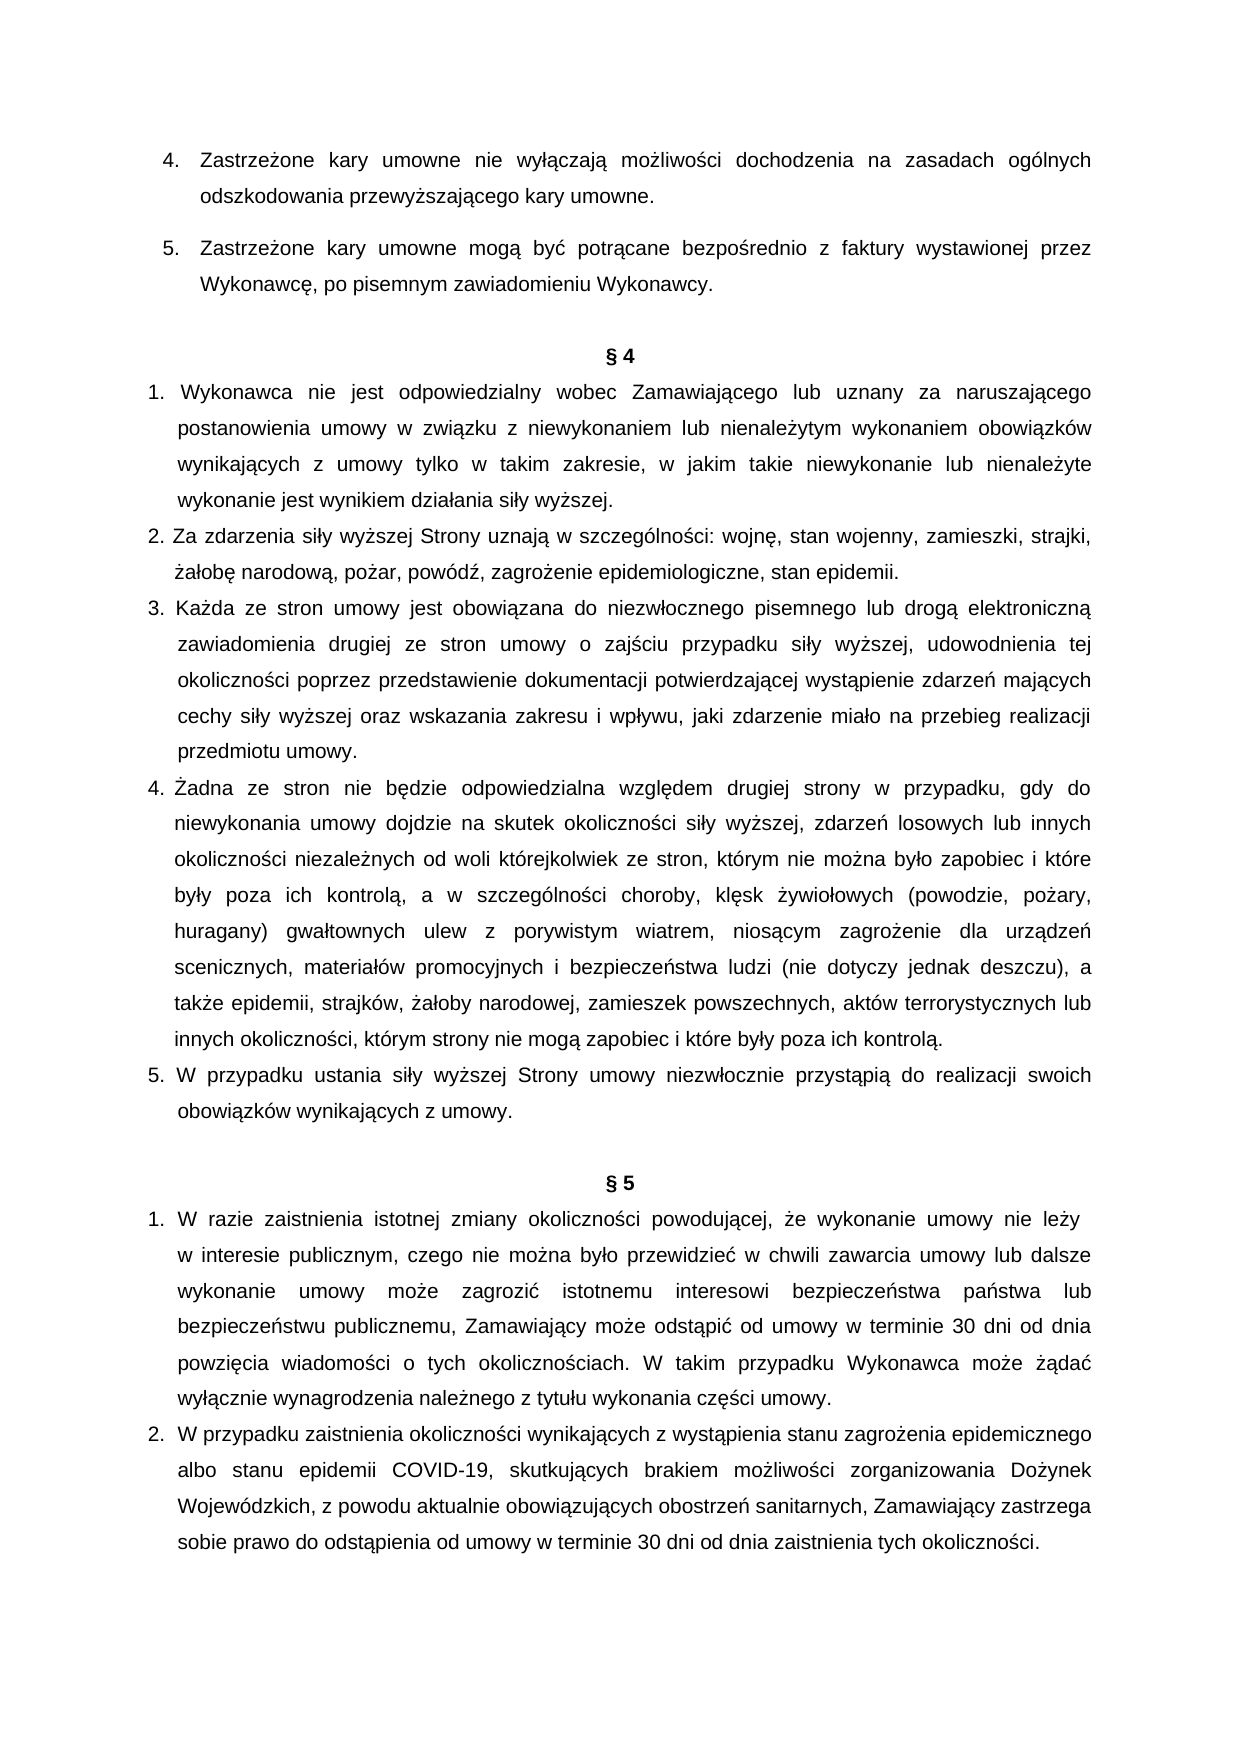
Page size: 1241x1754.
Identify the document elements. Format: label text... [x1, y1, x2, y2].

list W przypadku zaistnienia okoliczności wynikających z wystąpienia stanu zagrożenia epidemicznego albo stanu epidemii COVID-19, skutkujących brakiem możliwości zorganizowania Dożynek Wojewódzkich, z powodu aktualnie obowiązujących obostrzeń sanitarnych, Zamawiający zastrzega sobie prawo do odstąpienia od umowy w terminie 30 dni od dnia zaistnienia tych okoliczności. [148, 1422, 1092, 1554]
list Zastrzeżone kary umowne nie wyłączają możliwości dochodzenia na zasadach ogólnych odszkodowania przewyższającego kary umowne. [162, 148, 1092, 208]
list W razie zaistnienia istotnej zmiany okoliczności powodującej, że wykonanie umowy nie leży w interesie publicznym, czego nie można było przewidzieć w chwili zawarcia umowy lub dalsze wykonanie umowy może zagrozić istotnemu interesowi bezpieczeństwa państwa lub bezpieczeństwu publicznemu, Zamawiający może odstąpić od umowy w terminie 30 dni od dnia powzięcia wiadomości o tych okolicznościach. W takim przypadku Wykonawca może żądać wyłącznie wynagrodzenia należnego z tytułu wykonania części umowy. [148, 1207, 1092, 1410]
text 4. Żadna ze stron nie będzie odpowiedzialna względem drugiej strony w przypadku, gdy do niewykonania umowy dojdzie na skutek okoliczności siły wyższej, zdarzeń losowych lub innych okoliczności niezależnych od woli którejkolwiek ze stron, którym nie można było zapobiec i które były poza ich kontrolą, a w szczególności choroby, klęsk żywiołowych (powodzie, pożary, huragany) gwałtownych ulew z porywistym wiatrem, niosącym zagrożenie dla urządzeń scenicznych, materiałów promocyjnych i bezpieczeństwa ludzi (nie dotyczy jednak deszczu), a także epidemii, strajków, żałoby narodowej, zamieszek powszechnych, aktów terrorystycznych lub innych okoliczności, którym strony nie mogą zapobiec i które były poza ich kontrolą. [148, 775, 1092, 1051]
text 5. W przypadku ustania siły wyższej Strony umowy niezwłocznie przystąpią do realizacji swoich obowiązków wynikających z umowy. [148, 1063, 1092, 1123]
text § 4 [148, 344, 1092, 368]
text 1. Wykonawca nie jest odpowiedzialny wobec Zamawiającego lub uznany za naruszającego postanowienia umowy w związku z niewykonaniem lub nienależytym wykonaniem obowiązków wynikających z umowy tylko w takim zakresie, w jakim takie niewykonanie lub nienależyte wykonanie jest wynikiem działania siły wyższej. [148, 380, 1092, 512]
text § 5 [148, 1171, 1092, 1194]
text 3. Każda ze stron umowy jest obowiązana do niezwłocznego pisemnego lub drogą elektroniczną zawiadomienia drugiej ze stron umowy o zajściu przypadku siły wyższej, udowodnienia tej okoliczności poprzez przedstawienie dokumentacji potwierdzającej wystąpienie zdarzeń mających cechy siły wyższej oraz wskazania zakresu i wpływu, jaki zdarzenie miało na przebieg realizacji przedmiotu umowy. [148, 596, 1092, 763]
text 2. Za zdarzenia siły wyższej Strony uznają w szczególności: wojnę, stan wojenny, zamieszki, strajki, żałobę narodową, pożar, powódź, zagrożenie epidemiologiczne, stan epidemii. [148, 524, 1092, 584]
list Zastrzeżone kary umowne mogą być potrącane bezpośrednio z faktury wystawionej przez Wykonawcę, po pisemnym zawiadomieniu Wykonawcy. [162, 236, 1092, 296]
